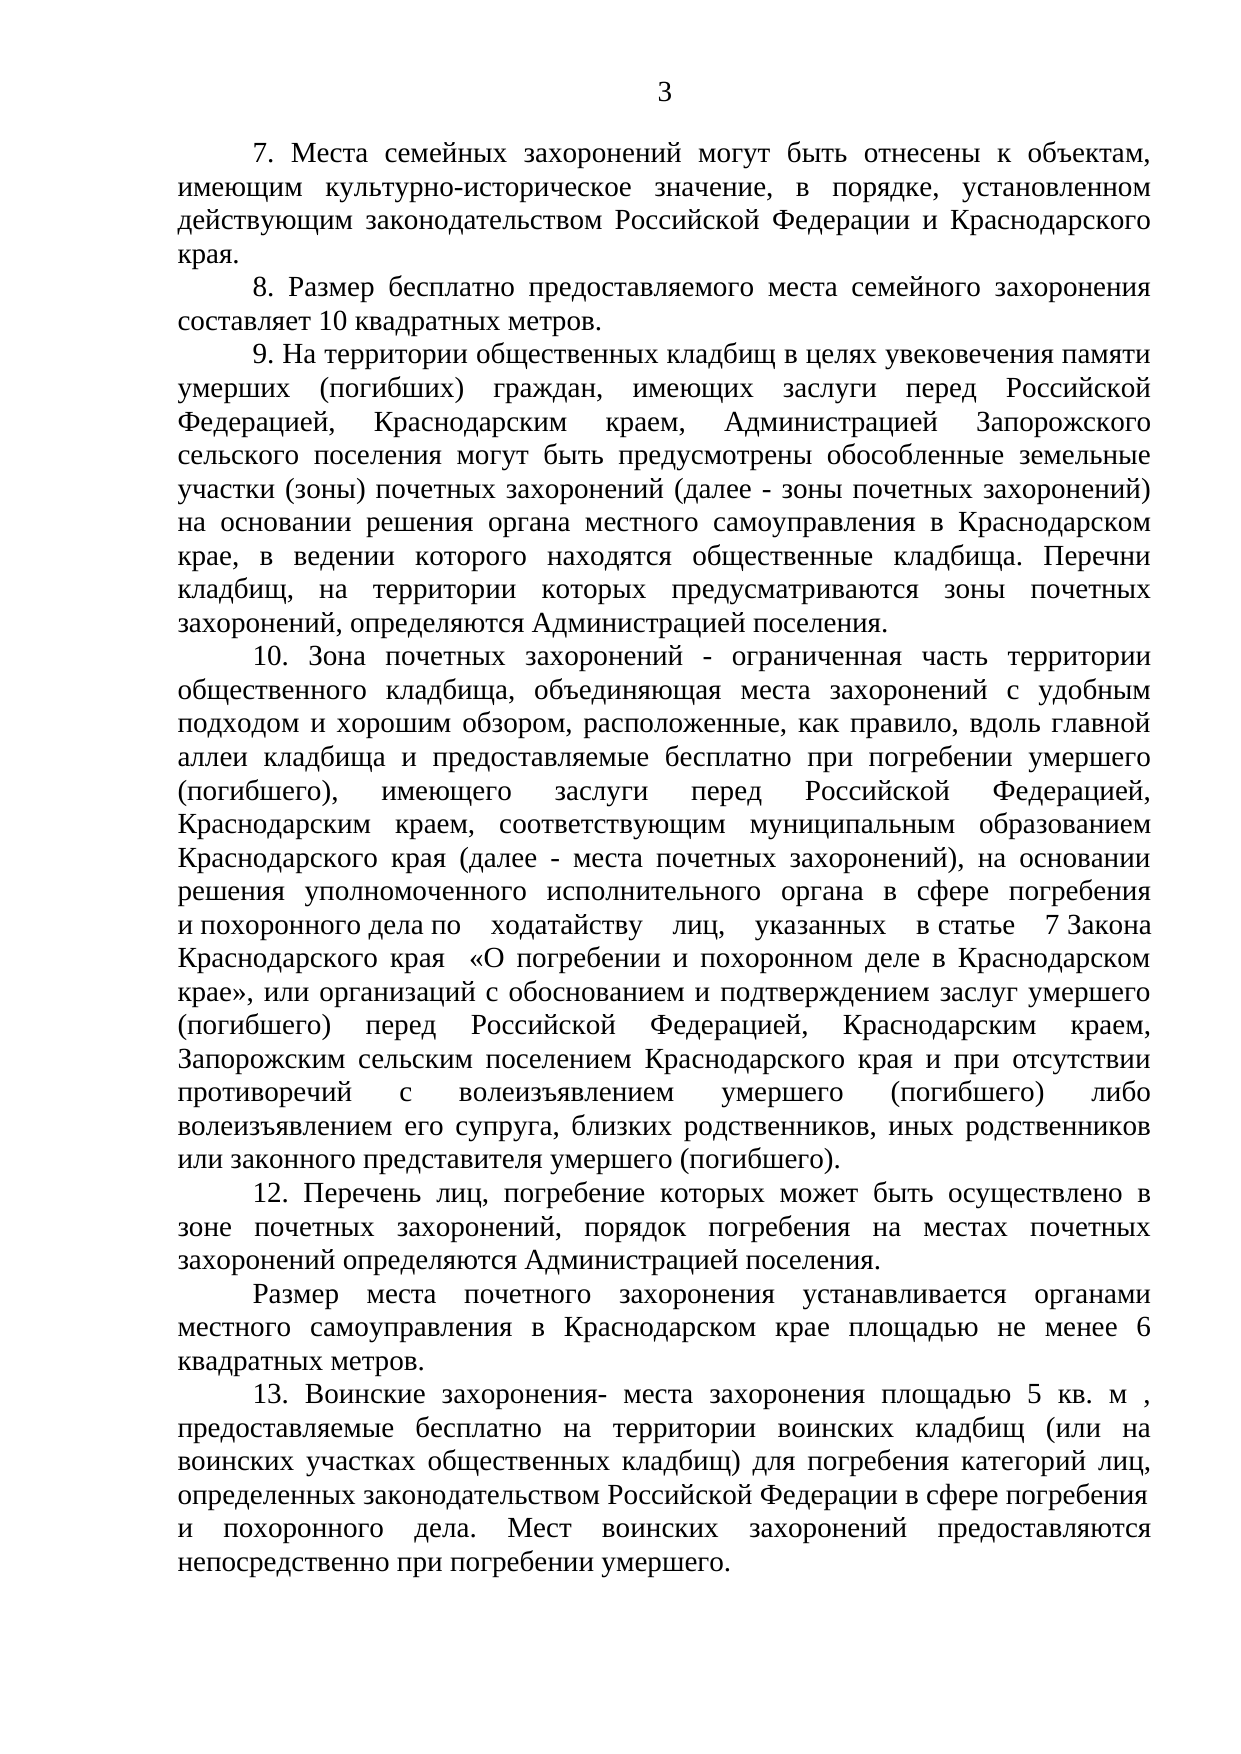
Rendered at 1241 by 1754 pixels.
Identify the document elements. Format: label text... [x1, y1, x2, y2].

text 12. Перечень лиц, погребение которых может быть осуществлено в зоне почетных захоронений, порядок погребения на местах почетных захоронений определяются Администрацией поселения. [177, 1175, 1152, 1276]
text Размер места почетного захоронения устанавливается органами местного самоуправления в Краснодарском крае площадью не менее 6 квадратных метров. [177, 1276, 1152, 1376]
text 10. Зона почетных захоронений - ограниченная часть территории общественного кладбища, объединяющая места захоронений с удобным подходом и хорошим обзором, расположенные, как правило, вдоль главной аллеи кладбища и предоставляемые бесплатно при погребении умершего (погибшего), имеющего заслуги перед Российской Федерацией, Краснодарским краем, соответствующим муниципальным образованием Краснодарского края (далее - места почетных захоронений), на основании решения уполномоченного исполнительного органа в сфере погребения и похоронного дела по ходатайству лиц, указанных в статье 7 Закона Краснодарского края «О погребении и похоронном деле в Краснодарском крае», или организаций с обоснованием и подтверждением заслуг умершего (погибшего) перед Российской Федерацией, Краснодарским краем, Запорожским сельским поселением Краснодарского края и при отсутствии противоречий с волеизъявлением умершего (погибшего) либо волеизъявлением его супруга, близких родственников, иных родственников или законного представителя умершего (погибшего). [177, 638, 1152, 1175]
text и похоронного дела. Мест воинских захоронений предоставляются непосредственно при погребении умершего. [177, 1511, 1152, 1578]
text 9. На территории общественных кладбищ в целях увековечения памяти умерших (погибших) граждан, имеющих заслуги перед Российской Федерацией, Краснодарским краем, Администрацией Запорожского сельского поселения могут быть предусмотрены обособленные земельные участки (зоны) почетных захоронений (далее - зоны почетных захоронений) на основании решения органа местного самоуправления в Краснодарском крае, в ведении которого находятся общественные кладбища. Перечни кладбищ, на территории которых предусматриваются зоны почетных захоронений, определяются Администрацией поселения. [177, 337, 1152, 638]
text 8. Размер бесплатно предоставляемого места семейного захоронения составляет 10 квадратных метров. [177, 269, 1152, 337]
text 13. Воинские захоронения- места захоронения площадью 5 кв. м , предоставляемые бесплатно на территории воинских кладбищ (или на воинских участках общественных кладбищ) для погребения категорий лиц, определенных законодательством Российской Федерации в сфере погребения [177, 1376, 1152, 1511]
text 7. Места семейных захоронений могут быть отнесены к объектам, имеющим культурно-историческое значение, в порядке, установленном действующим законодательством Российской Федерации и Краснодарского края. [177, 135, 1152, 269]
